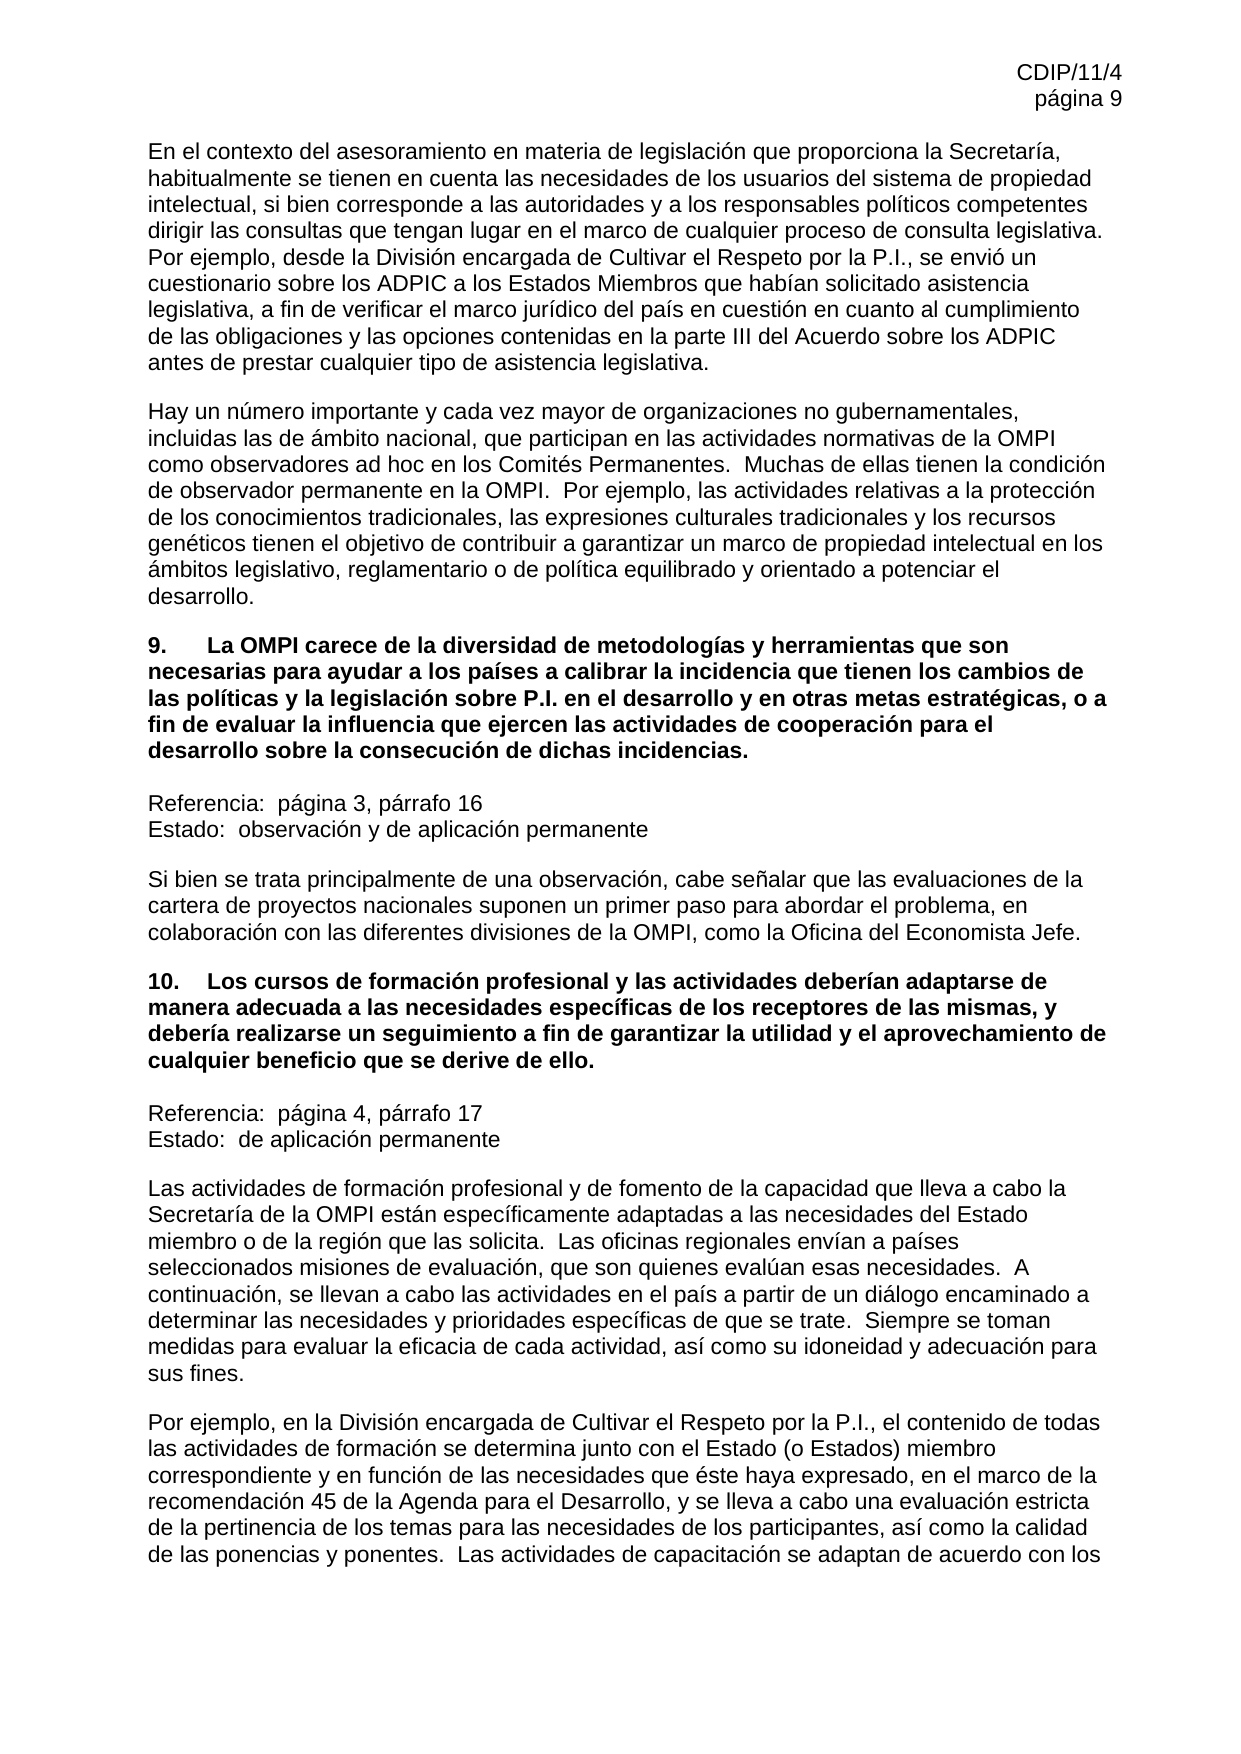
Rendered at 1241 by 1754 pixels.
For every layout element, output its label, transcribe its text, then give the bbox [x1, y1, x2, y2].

table_cell Los cursos de formación profesional y las actividades deberían adaptarse de manera adecuada a las necesidades específicas de los receptores de las mismas, y debería realizarse un seguimiento a fin de garantizar la utilidad y el aprovechamiento de cualquier beneficio que se derive de ello. [136, 968, 1122, 1099]
table_cell La OMPI carece de la diversidad de metodologías y herramientas que son necesarias para ayudar a los países a calibrar la incidencia que tienen los cambios de las políticas y la legislación sobre P.I. en el desarrollo y en otras metas estratégicas, o a fin de evaluar la influencia que ejercen las actividades de cooperación para el desarrollo sobre la consecución de dichas incidencias. [136, 632, 1122, 790]
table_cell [136, 138, 1122, 632]
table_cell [136, 1100, 1122, 1567]
table_cell Referencia: página 3, párrafo 16 Estado: observación y de aplicación permanente Si bien se trata principalmente de una observación, cabe señalar que las evaluaciones de la cartera de proyectos nacionales suponen un primer paso para abordar el problema, en colaboración con las diferentes divisiones de la OMPI, como la Oficina del Economista Jefe. [136, 790, 1122, 968]
